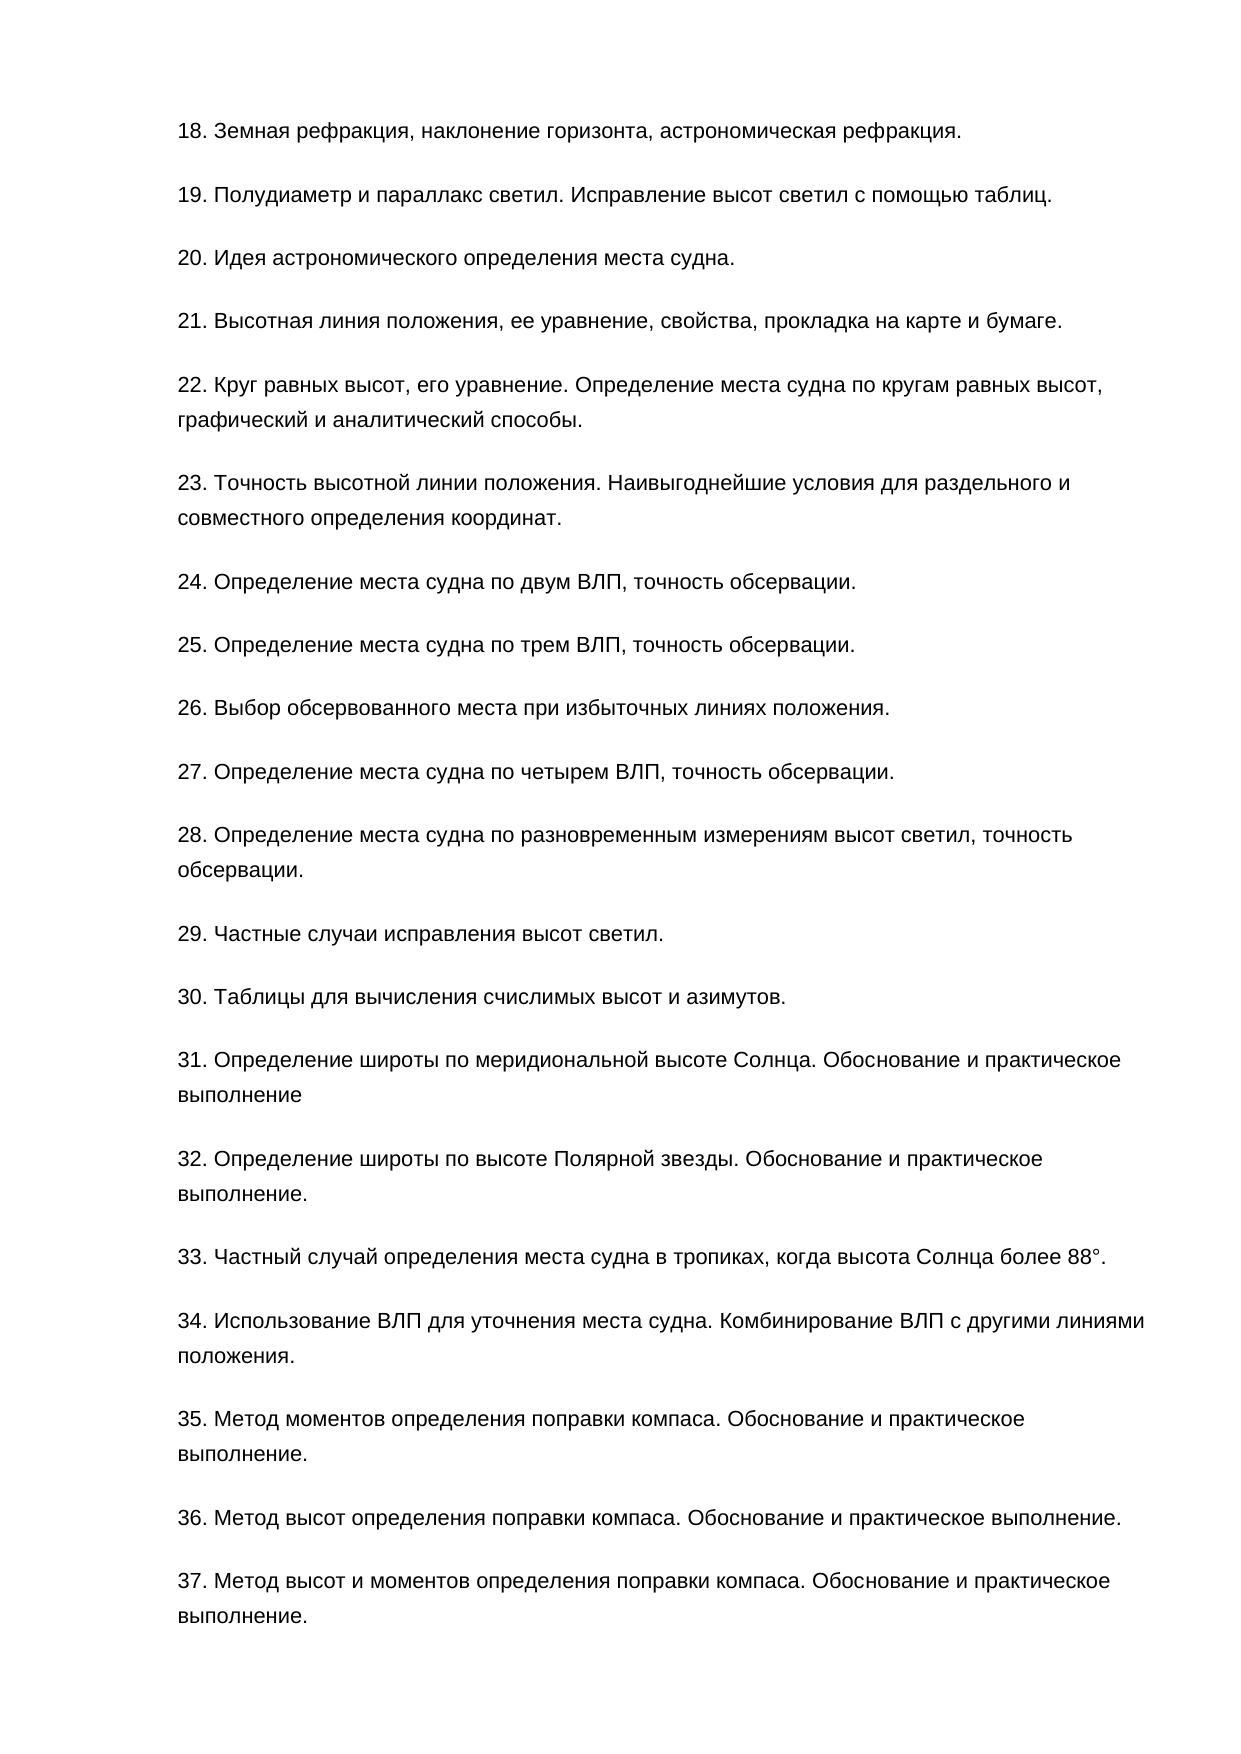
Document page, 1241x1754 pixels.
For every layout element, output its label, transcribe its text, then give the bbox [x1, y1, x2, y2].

text 30. Таблицы для вычисления счислимых высот и азимутов. [177, 984, 1152, 1009]
text 19. Полудиаметр и параллакс светил. Исправление высот светил с помощью таблиц. [177, 181, 1152, 207]
text 20. Идея астрономического определения места судна. [177, 245, 1152, 270]
text 29. Частные случаи исправления высот светил. [177, 920, 1152, 946]
text 36. Метод высот определения поправки компаса. Обоснование и практическое выполнение. [177, 1504, 1152, 1530]
text 26. Выбор обсервованного места при избыточных линиях положения. [177, 695, 1152, 720]
text 34. Использование ВЛП для уточнения места судна. Комбинирование ВЛП с другими линиями положения. [177, 1307, 1152, 1368]
text 21. Высотная линия положения, ее уравнение, свойства, прокладка на карте и бумаге. [177, 308, 1152, 333]
text 31. Определение широты по меридиональной высоте Солнца. Обоснование и практическое выполнение [177, 1047, 1152, 1107]
text 18. Земная рефракция, наклонение горизонта, астрономическая рефракция. [177, 118, 1152, 143]
text 27. Определение места судна по четырем ВЛП, точность обсервации. [177, 758, 1152, 784]
text 35. Метод моментов определения поправки компаса. Обоснование и практическое выполнение. [177, 1406, 1152, 1466]
text 23. Точность высотной линии положения. Наивыгоднейшие условия для раздельного и совместного определения координат. [177, 470, 1152, 530]
text 25. Определение места судна по трем ВЛП, точность обсервации. [177, 632, 1152, 657]
text 28. Определение места судна по разновременным измерениям высот светил, точность обсервации. [177, 822, 1152, 882]
text 32. Определение широты по высоте Полярной звезды. Обоснование и практическое выполнение. [177, 1146, 1152, 1206]
text 22. Круг равных высот, его уравнение. Определение места судна по кругам равных высот, графический и аналитический способы. [177, 371, 1152, 432]
text 24. Определение места судна по двум ВЛП, точность обсервации. [177, 568, 1152, 594]
text 33. Частный случай определения места судна в тропиках, когда высота Солнца более 88°. [177, 1244, 1152, 1269]
text 37. Метод высот и моментов определения поправки компаса. Обоснование и практическое выполнение. [177, 1568, 1152, 1628]
